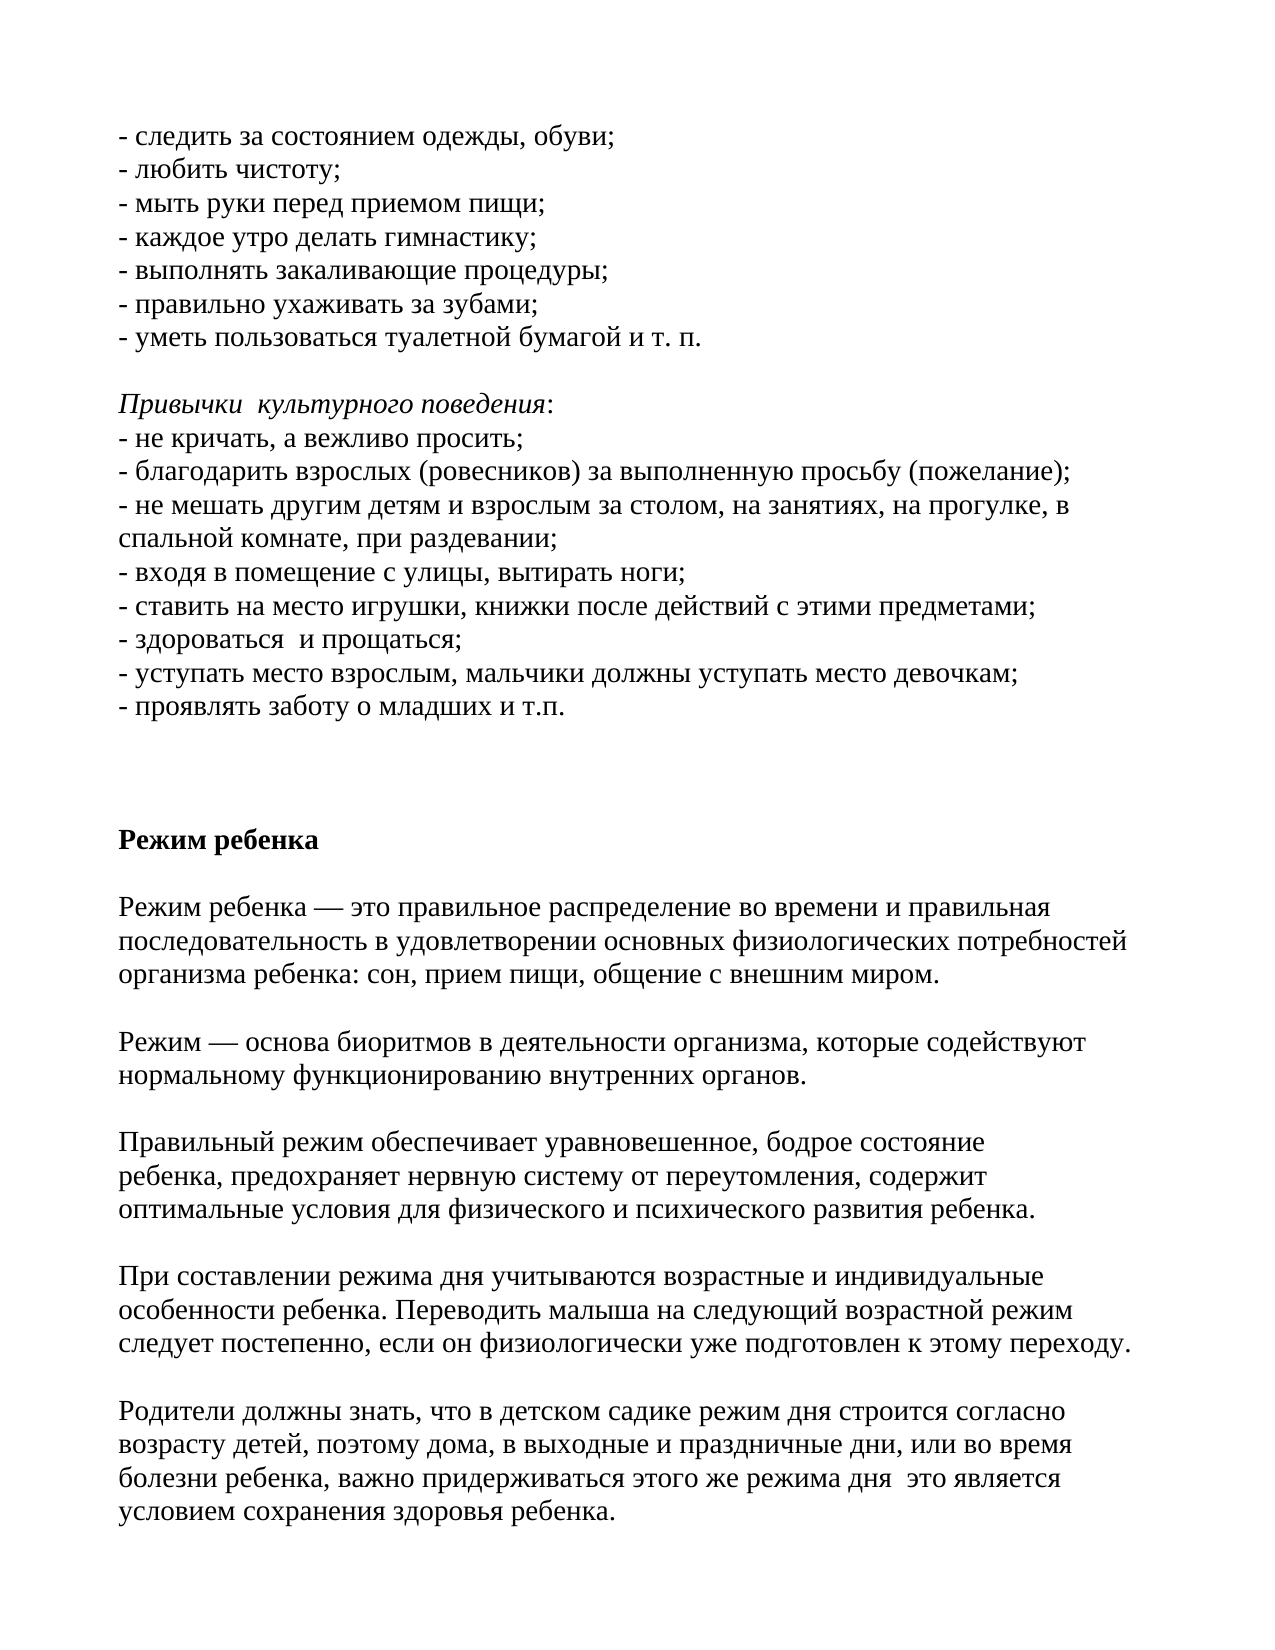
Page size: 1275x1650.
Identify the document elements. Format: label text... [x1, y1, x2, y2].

text - каждое утро делать гимнастику; [118, 219, 1157, 252]
text оптимальные условия для физического и психического развития ребенка. [118, 1191, 1157, 1225]
text - не мешать другим детям и взрослым за столом, на занятиях, на прогулке, в спальной комнате, при раздевании; [118, 487, 1157, 554]
text ребенка, предохраняет нервную систему от переутомления, содержит [118, 1158, 1157, 1191]
text - проявлять заботу о младших и т.п. [118, 688, 1157, 722]
text Режим — основа биоритмов в деятельности организма, которые содействуют нормальному функционированию внутренних органов. [118, 1024, 1157, 1091]
text - входя в помещение с улицы, вытирать ноги; [118, 554, 1157, 588]
text - не кричать, а вежливо просить; [118, 420, 1157, 453]
text - уступать место взрослым, мальчики должны уступать место девочкам; [118, 655, 1157, 688]
text Правильный режим обеспечивает уравновешенное, бодрое состояние [118, 1124, 1157, 1158]
text Режим ребенка [118, 822, 1157, 856]
text - правильно ухаживать за зубами; [118, 286, 1157, 319]
text - мыть руки перед приемом пищи; [118, 185, 1157, 219]
text - ставить на место игрушки, книжки после действий с этими предметами; [118, 588, 1157, 621]
text Родители должны знать, что в детском садике режим дня строится согласно возрасту детей, поэтому дома, в выходные и праздничные дни, или во время болезни ребенка, важно придерживаться этого же режима дня это является условием сохранения здоровья ребенка. [118, 1393, 1157, 1527]
text Привычки культурного поведения: [118, 386, 1157, 420]
text - здороваться и прощаться; [118, 621, 1157, 655]
text - выполнять закаливающие процедуры; [118, 252, 1157, 286]
text - уметь пользоваться туалетной бумагой и т. п. [118, 319, 1157, 353]
text - благодарить взрослых (ровесников) за выполненную просьбу (пожелание); [118, 453, 1157, 487]
text - любить чистоту; [118, 152, 1157, 185]
text Режим ребенка — это правильное распределение во времени и правильная последовательность в удовлетворении основных физиологических потребностей организма ребенка: сон, прием пищи, общение с внешним миром. [118, 889, 1157, 990]
text - следить за состоянием одежды, обуви; [118, 118, 1157, 152]
text При составлении режима дня учитываются возрастные и индивидуальные особенности ребенка. Переводить малыша на следующий возрастной режим следует постепенно, если он физиологически уже подготовлен к этому переходу. [118, 1258, 1157, 1359]
